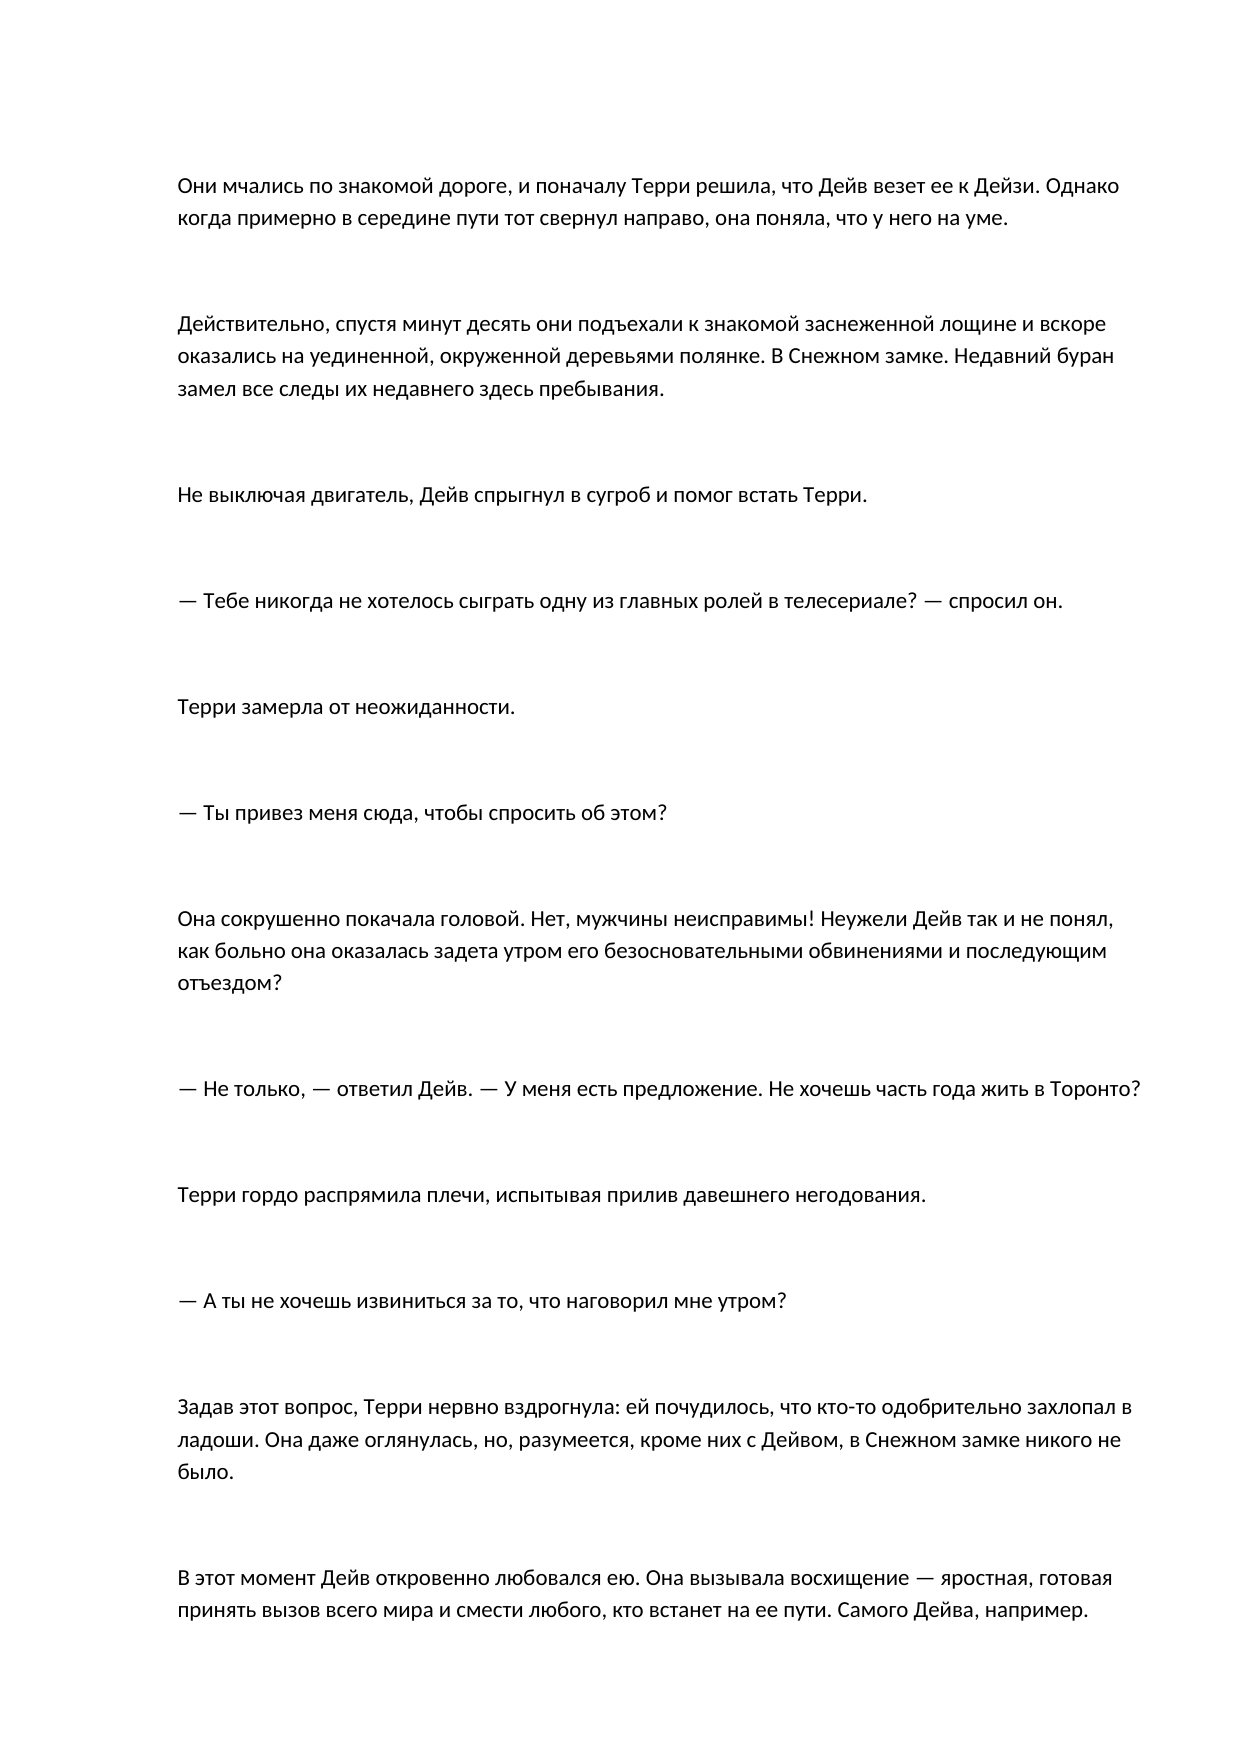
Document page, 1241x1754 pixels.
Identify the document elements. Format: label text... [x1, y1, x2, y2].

text Они мчались по знакомой дороге, и поначалу Терри решила, что Дейв везет ее к Дейзи. Однако когда примерно в середине пути тот свернул направо, она поняла, что у него на уме. [177, 171, 1152, 231]
text — Тебе никогда не хотелось сыграть одну из главных ролей в телесериале? — спросил он. [177, 586, 1152, 614]
text — Ты привез меня сюда, чтобы спросить об этом? [177, 798, 1152, 826]
text Действительно, спустя минут десять они подъехали к знакомой заснеженной лощине и вскоре оказались на уединенной, окруженной деревьями полянке. В Снежном замке. Недавний буран замел все следы их недавнего здесь пребывания. [177, 309, 1152, 402]
text Терри гордо распрямила плечи, испытывая прилив давешнего негодования. [177, 1180, 1152, 1208]
text — А ты не хочешь извиниться за то, что наговорил мне утром? [177, 1286, 1152, 1314]
text Не выключая двигатель, Дейв спрыгнул в сугроб и помог встать Терри. [177, 480, 1152, 508]
text В этот момент Дейв откровенно любовался ею. Она вызывала восхищение — яростная, готовая принять вызов всего мира и смести любого, кто встанет на ее пути. Самого Дейва, например. [177, 1563, 1152, 1623]
text Она сокрушенно покачала головой. Нет, мужчины неисправимы! Неужели Дейв так и не понял, как больно она оказалась задета утром его безосновательными обвинениями и последующим отъездом? [177, 904, 1152, 996]
text Задав этот вопрос, Терри нервно вздрогнула: ей почудилось, что кто-то одобрительно захлопал в ладоши. Она даже оглянулась, но, разумеется, кроме них с Дейвом, в Снежном замке никого не было. [177, 1392, 1152, 1485]
text Терри замерла от неожиданности. [177, 692, 1152, 720]
text — Не только, — ответил Дейв. — У меня есть предложение. Не хочешь часть года жить в Торонто? [177, 1074, 1152, 1102]
